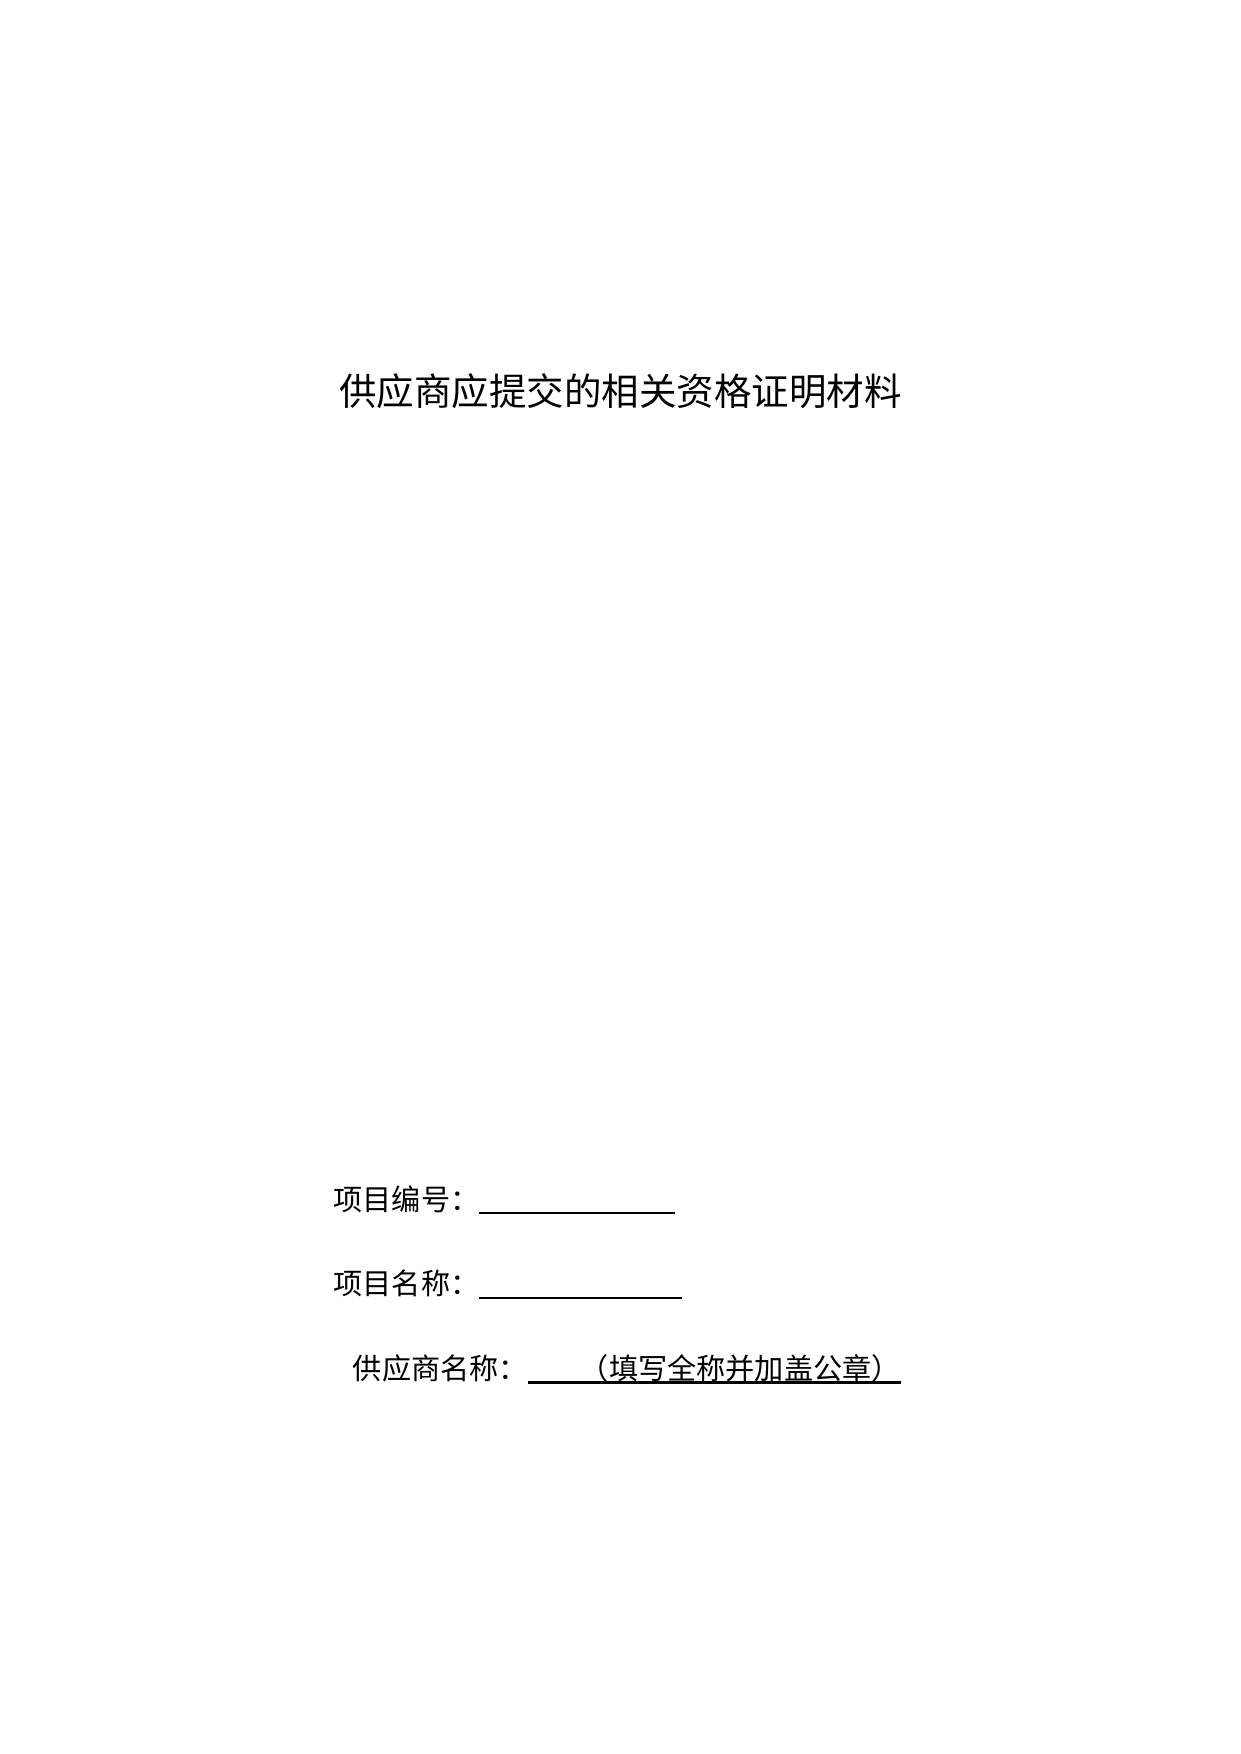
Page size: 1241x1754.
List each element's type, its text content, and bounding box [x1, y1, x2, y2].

text 项目编号： [187, 1176, 1053, 1218]
text 供应商应提交的相关资格证明材料 [187, 357, 1053, 422]
text 项目名称： [187, 1261, 1053, 1303]
text 供应商名称： （填写全称并加盖公章） [187, 1345, 1053, 1388]
